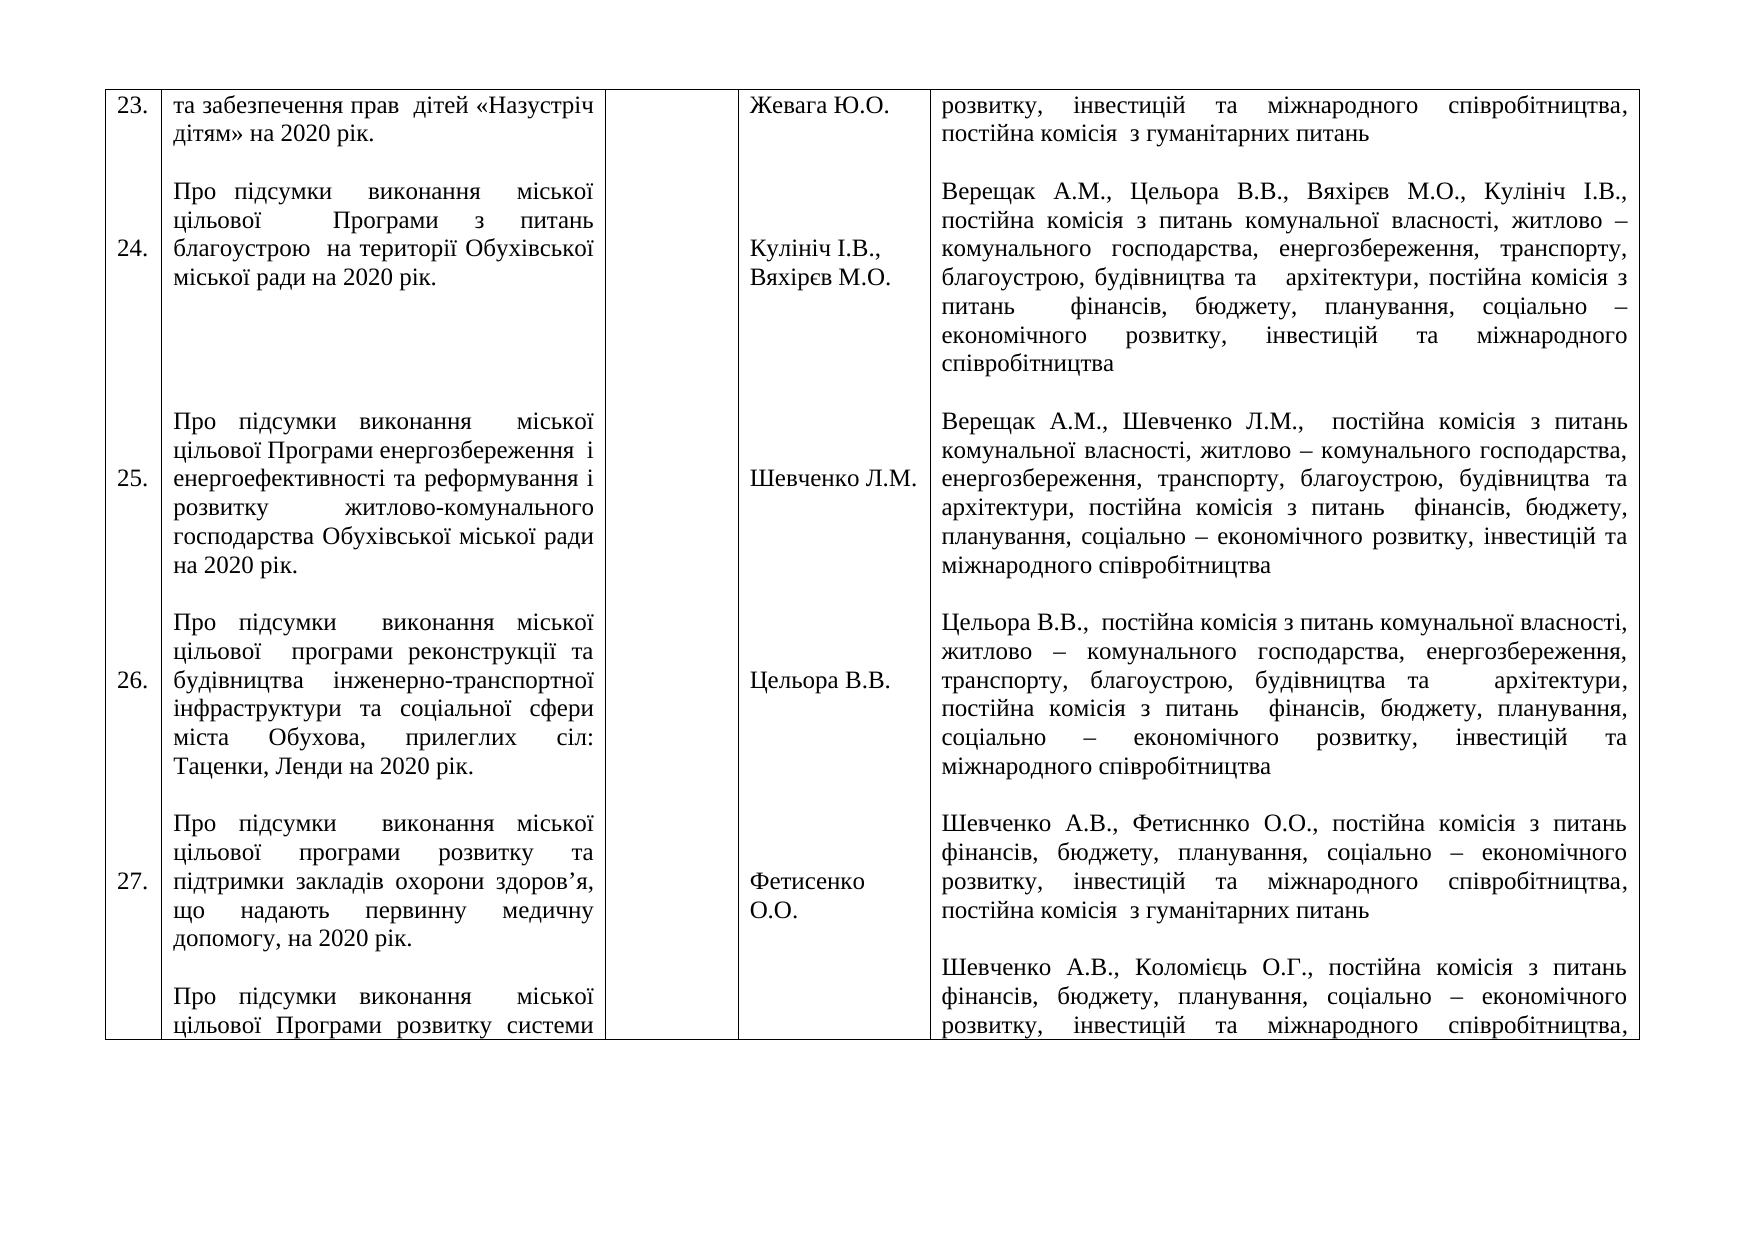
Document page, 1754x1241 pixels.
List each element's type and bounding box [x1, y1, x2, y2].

table_cell [739, 90, 930, 1038]
table_cell [931, 90, 1639, 1038]
table_cell [162, 90, 605, 1038]
table_cell [106, 90, 161, 1038]
table_cell [606, 90, 738, 1038]
